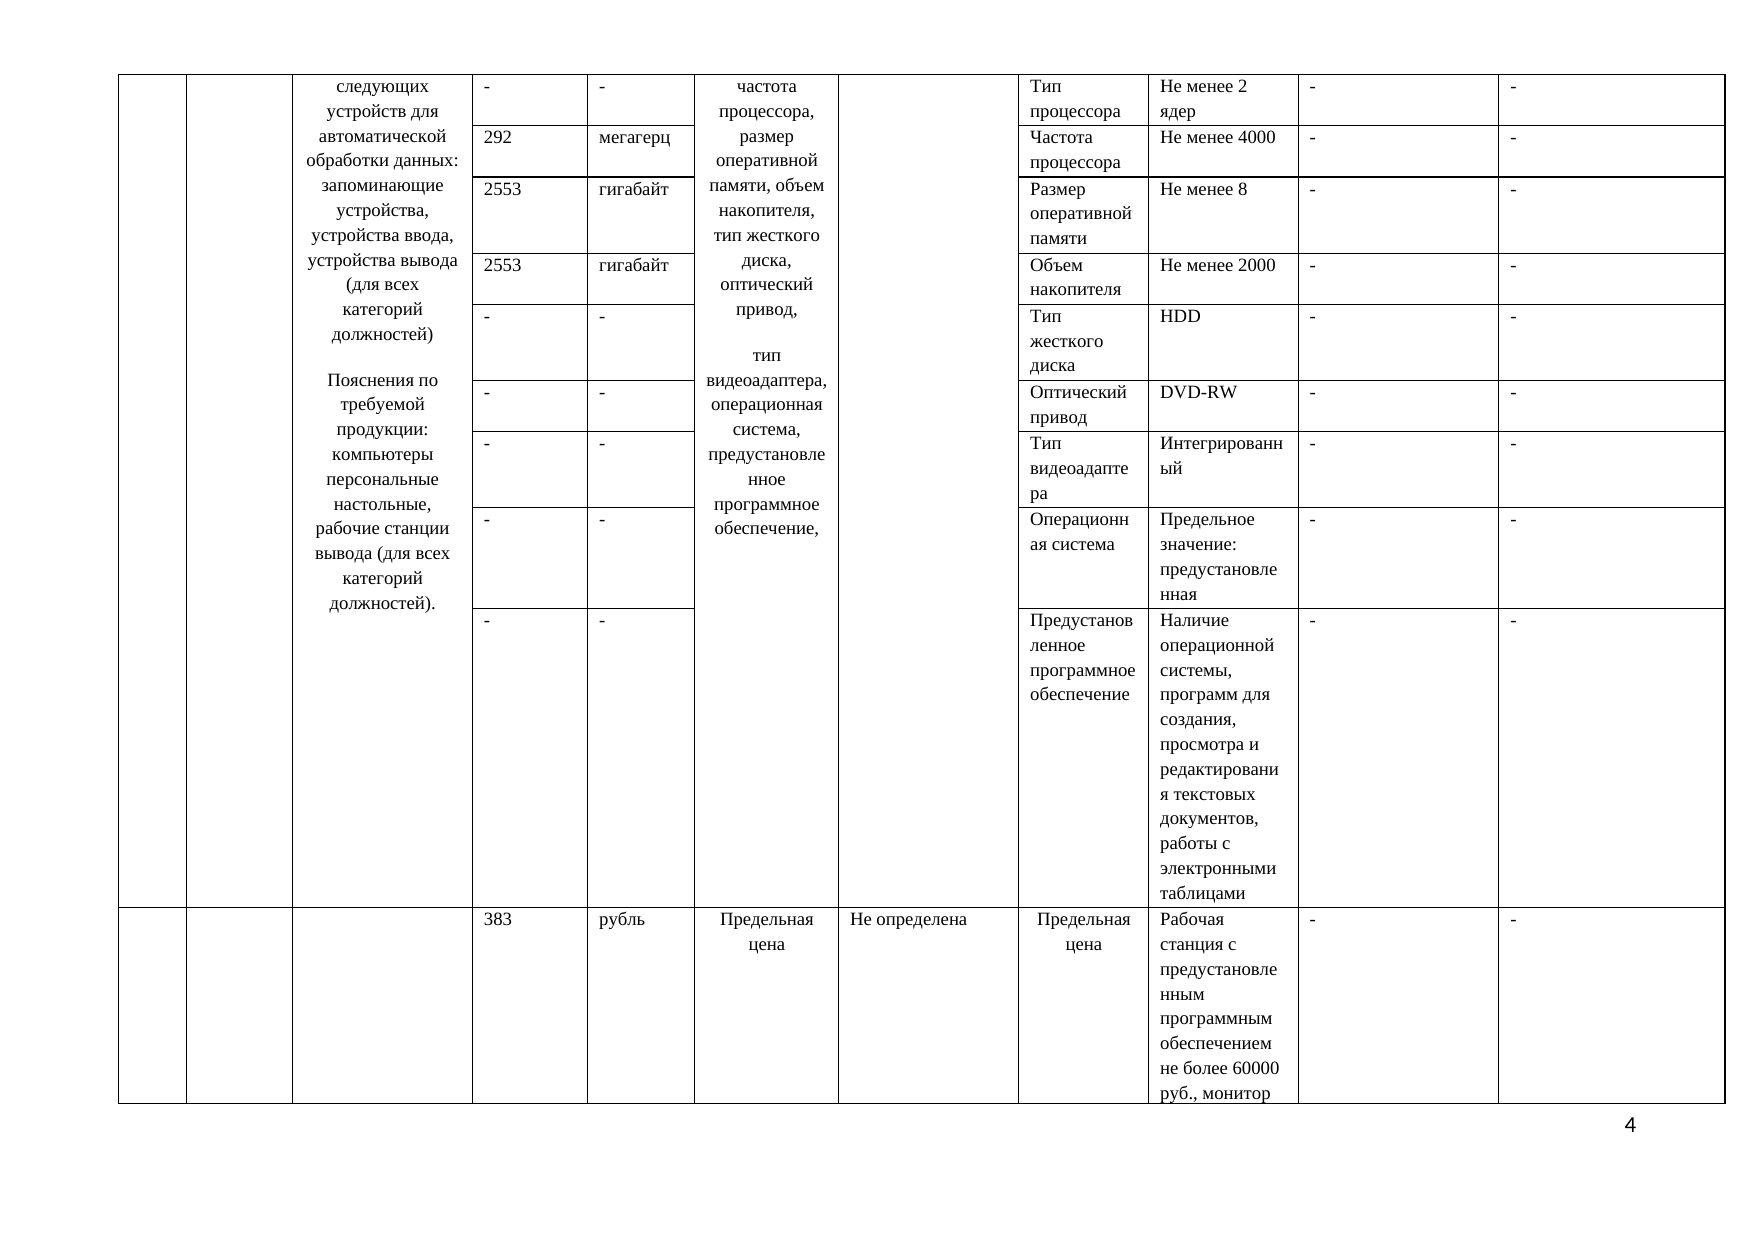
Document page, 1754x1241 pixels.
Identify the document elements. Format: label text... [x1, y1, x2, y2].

table_cell Не менее 4000 [1149, 126, 1298, 176]
table_cell - [1499, 75, 1724, 125]
table_cell Предельная цена [1019, 908, 1148, 1103]
table_cell - [473, 432, 587, 507]
table_cell - [1499, 508, 1724, 608]
table_cell Размер оперативной памяти [1019, 178, 1148, 252]
table_cell - [473, 609, 587, 907]
table_cell - [588, 508, 694, 608]
table_cell Частота процессора [1019, 126, 1148, 176]
table_cell 383 [473, 908, 587, 1103]
table_cell - [1299, 254, 1498, 304]
table_cell 2553 [473, 178, 587, 252]
table_cell Не менее 2 ядер [1149, 75, 1298, 125]
table_cell - [1499, 432, 1724, 507]
table_cell Наличие операционной системы, программ для создания, просмотра и редактирования текстовых документов, работы с электронными таблицами [1149, 609, 1298, 907]
table_cell Интегрированный [1149, 432, 1298, 507]
table_cell - [1499, 254, 1724, 304]
table_cell Операционная система [1019, 508, 1148, 608]
table_cell - [1499, 609, 1724, 907]
table_cell 2553 [473, 254, 587, 304]
table_cell - [1499, 908, 1724, 1103]
table_cell - [1299, 178, 1498, 252]
table_cell - [1299, 305, 1498, 380]
table_cell Тип процессора [1019, 75, 1148, 125]
table_cell - [588, 432, 694, 507]
table_cell - [1299, 908, 1498, 1103]
table_cell Тип видеоадаптера [1019, 432, 1148, 507]
table_cell [293, 908, 472, 1103]
table_cell - [588, 609, 694, 907]
table_cell Предельная цена [695, 908, 838, 1103]
table_cell - [1499, 178, 1724, 252]
table_cell HDD [1149, 305, 1298, 380]
table_cell [119, 908, 186, 1103]
table_cell Оптический привод [1019, 381, 1148, 431]
table_cell Предельное значение: предустановленная [1149, 508, 1298, 608]
table_cell гигабайт [588, 254, 694, 304]
table_cell - [1299, 126, 1498, 176]
table_cell мегагерц [588, 126, 694, 176]
table_cell DVD-RW [1149, 381, 1298, 431]
table_cell - [588, 305, 694, 380]
table_cell - [588, 381, 694, 431]
table_cell 292 [473, 126, 587, 176]
table_cell рубль [588, 908, 694, 1103]
table_cell гигабайт [588, 178, 694, 252]
table_cell - [1299, 508, 1498, 608]
table_cell - [1299, 381, 1498, 431]
table_cell Не менее 2000 [1149, 254, 1298, 304]
table_cell Тип жесткого диска [1019, 305, 1148, 380]
table_cell - [473, 305, 587, 380]
table_cell - [1299, 609, 1498, 907]
table_cell - [1299, 75, 1498, 125]
table_cell - [1499, 305, 1724, 380]
table_cell [187, 908, 292, 1103]
table_cell - [1499, 126, 1724, 176]
table_cell Объем накопителя [1019, 254, 1148, 304]
table_cell - [473, 508, 587, 608]
table_cell - [473, 381, 587, 431]
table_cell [1149, 908, 1298, 1103]
table_cell Не менее 8 [1149, 178, 1298, 252]
table_cell - [1299, 432, 1498, 507]
table_cell - [1499, 381, 1724, 431]
table_cell - [588, 75, 694, 125]
table_cell Предустановленное программное обеспечение [1019, 609, 1148, 907]
table_cell Не определена [839, 908, 1018, 1103]
table_cell - [473, 75, 587, 125]
